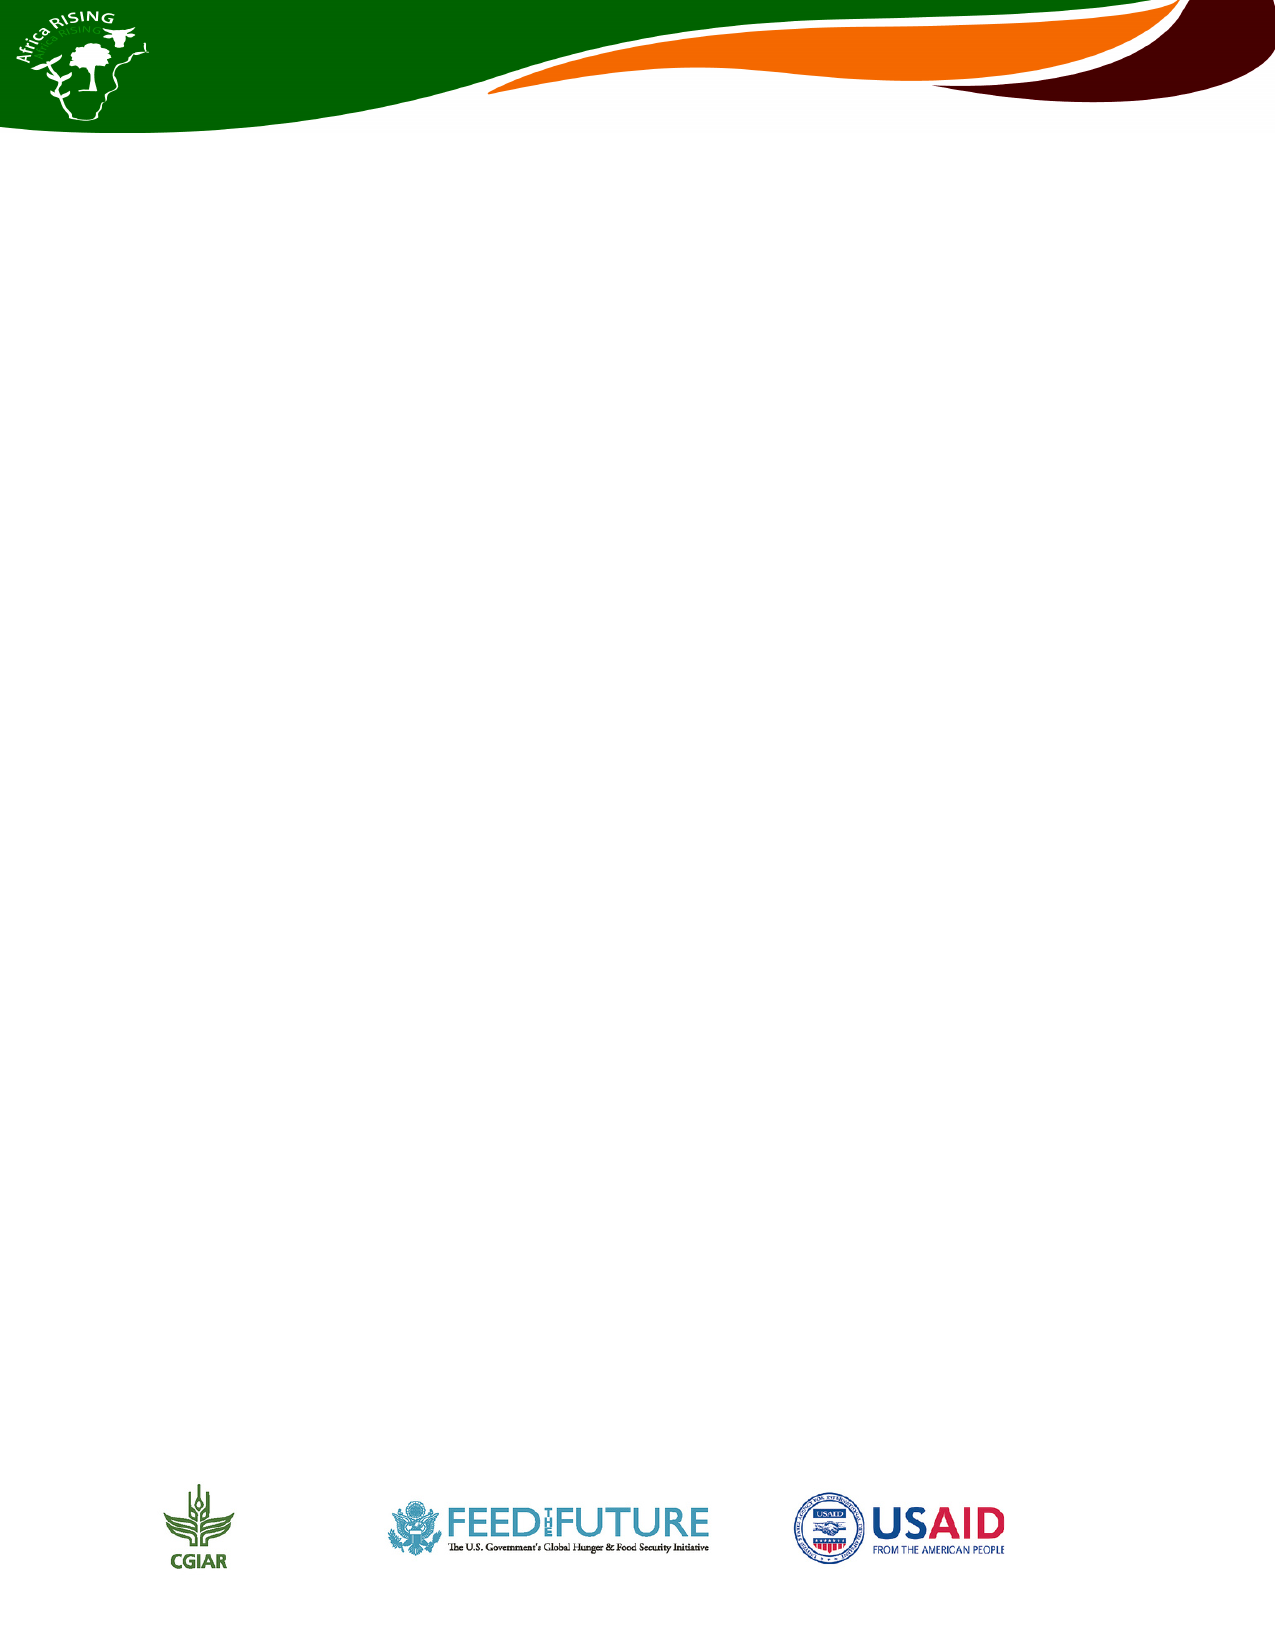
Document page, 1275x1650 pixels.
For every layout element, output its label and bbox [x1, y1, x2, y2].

picture [150, 1481, 1005, 1575]
picture [0, 0, 1275, 133]
